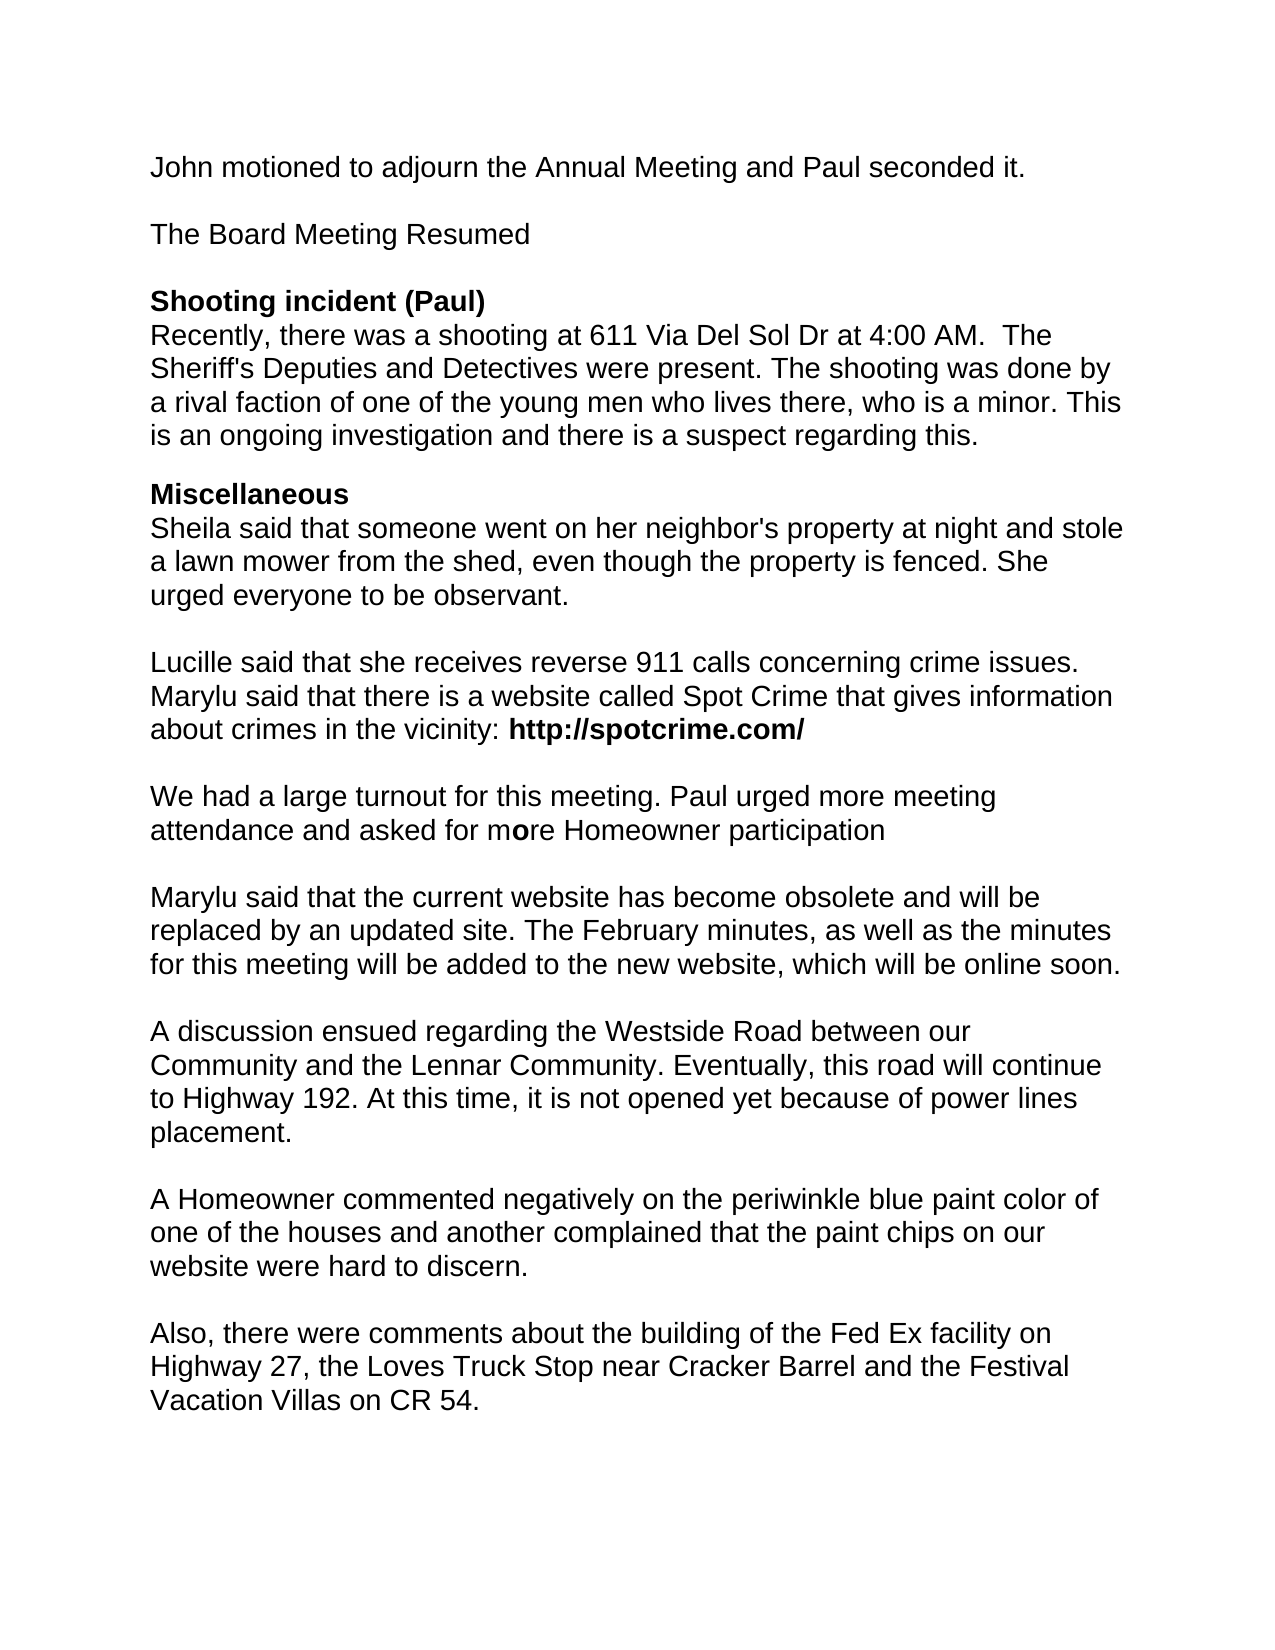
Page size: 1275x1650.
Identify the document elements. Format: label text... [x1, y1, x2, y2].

text A Homeowner commented negatively on the periwinkle blue paint color of one of the houses and another complained that the paint chips on our website were hard to discern. [150, 1182, 1125, 1282]
text John motioned to adjourn the Annual Meeting and Paul seconded it. [150, 150, 1125, 183]
text Recently, there was a shooting at 611 Via Del Sol Dr at 4:00 AM. The Sheriff's Deputies and Detectives were present. The shooting was done by a rival faction of one of the young men who lives there, who is a minor. This is an ongoing investigation and there is a suspect regarding this. [150, 318, 1125, 452]
text Marylu said that there is a website called Spot Crime that gives information about crimes in the vicinity: http://spotcrime.com/ [150, 679, 1125, 746]
text Sheila said that someone went on her neighbor's property at night and stole a lawn mower from the shed, even though the property is fenced. She urged everyone to be observant. [150, 511, 1125, 612]
text We had a large turnout for this meeting. Paul urged more meeting attendance and asked for more Homeowner participation [150, 779, 1125, 846]
text Shooting incident (Paul) [150, 284, 1125, 318]
text The Board Meeting Resumed [150, 217, 1125, 251]
text Marylu said that the current website has become obsolete and will be replaced by an updated site. The February minutes, as well as the minutes for this meeting will be added to the new website, which will be online soon. [150, 880, 1125, 981]
text Also, there were comments about the building of the Fed Ex facility on Highway 27, the Loves Truck Stop near Cracker Barrel and the Festival Vacation Villas on CR 54. [150, 1316, 1125, 1417]
text Miscellaneous [150, 477, 1125, 511]
text Lucille said that she receives reverse 911 calls concerning crime issues. [150, 645, 1125, 679]
text A discussion ensued regarding the Westside Road between our Community and the Lennar Community. Eventually, this road will continue to Highway 192. At this time, it is not opened yet because of power lines placement. [150, 1014, 1125, 1148]
